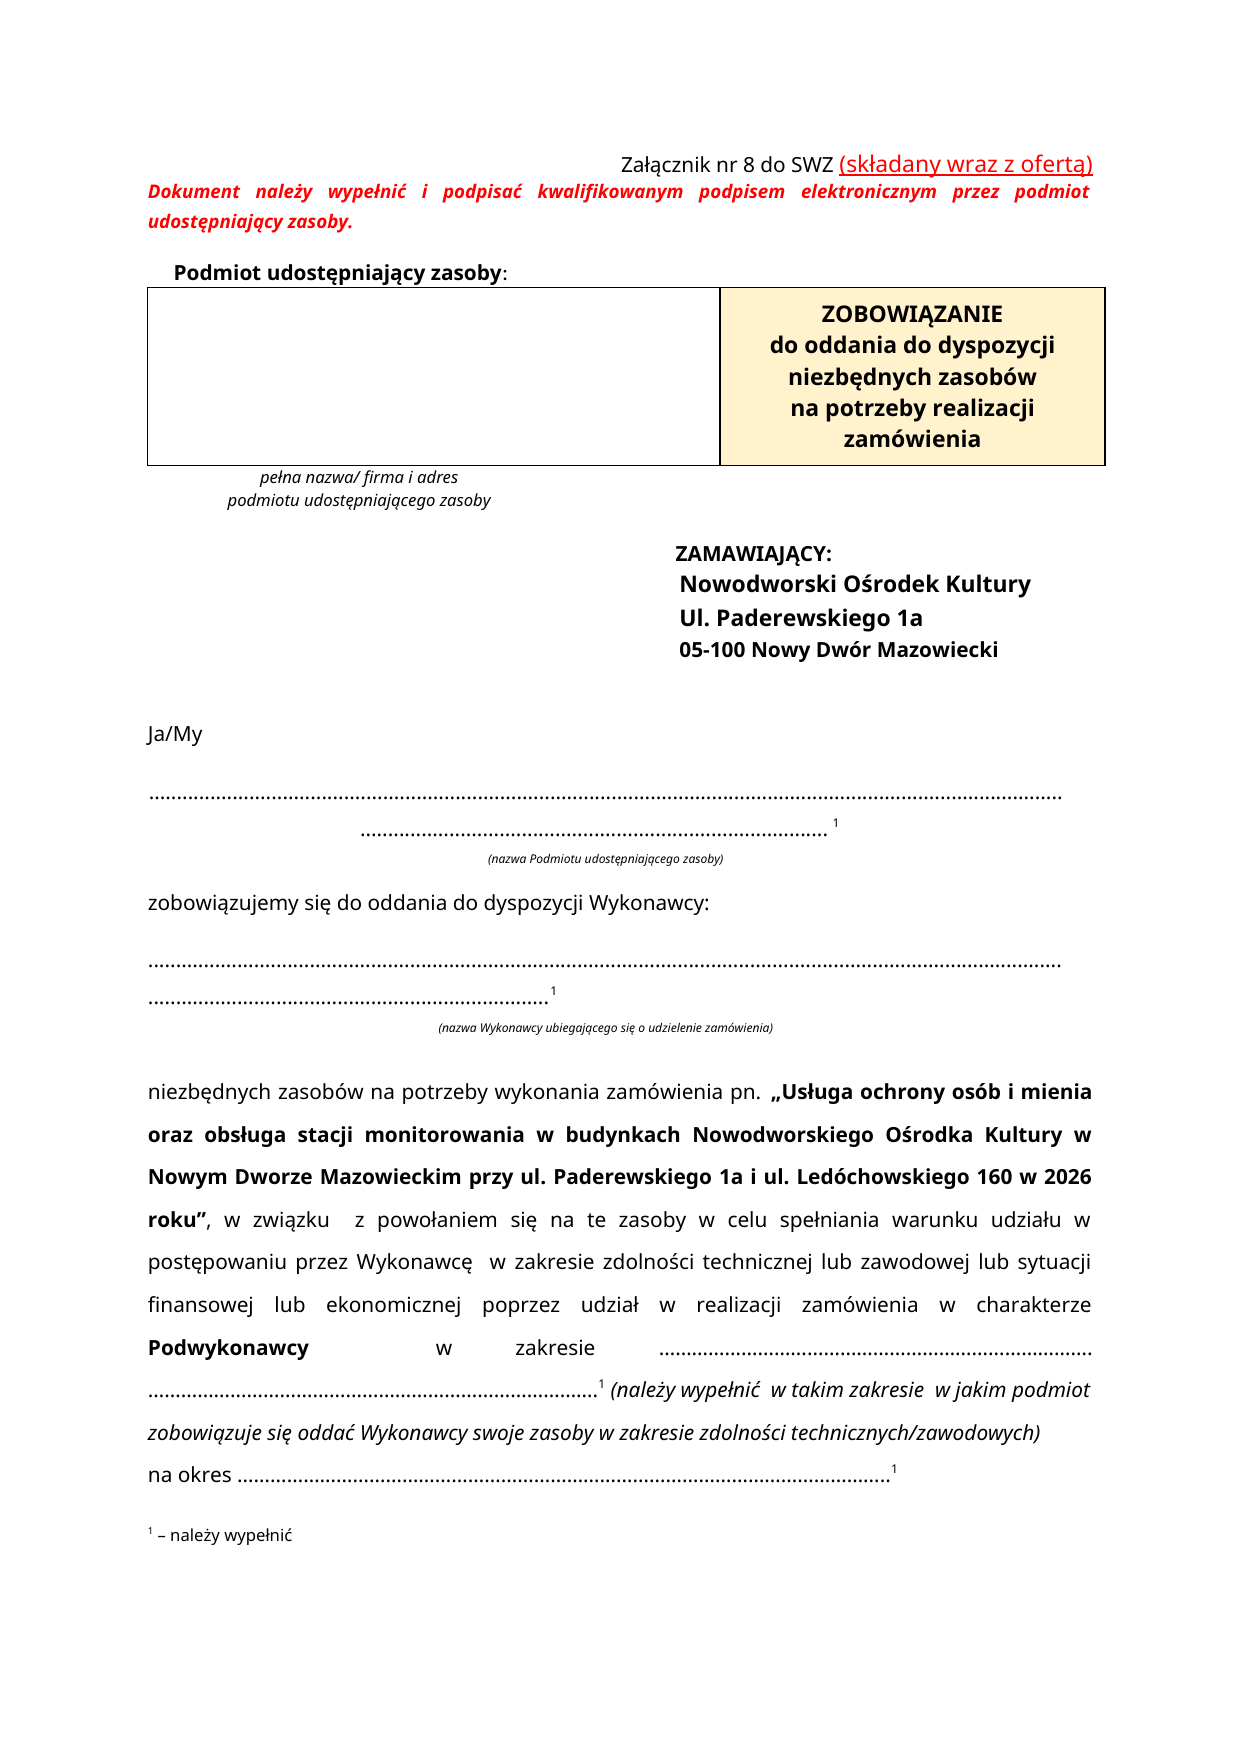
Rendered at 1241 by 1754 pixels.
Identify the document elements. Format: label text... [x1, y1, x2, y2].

table_header ZOBOWIĄZANIE do oddania do dyspozycji niezbędnych zasobów na potrzeby realizacji zamówienia [721, 288, 1104, 465]
text (nazwa Wykonawcy ubiegającego się o udzielenie zamówienia) [148, 1019, 1066, 1048]
table_header [148, 288, 719, 465]
text Załącznik nr 8 do SWZ (składany wraz z ofertą) [173, 148, 1093, 179]
text na okres ………………………………………………………………………………………………………..1 [148, 1461, 1093, 1489]
text Podmiot udostępniający zasoby: [173, 258, 1093, 287]
text ........................................................................................................................................................................................................................................................ 1 [133, 777, 1066, 843]
text niezbędnych zasobów na potrzeby wykonania zamówienia pn. „Usługa ochrony osób i mienia oraz obsługa stacji monitorowania w budynkach Nowodworskiego Ośrodka Kultury w Nowym Dworze Mazowieckim przy ul. Paderewskiego 1a i ul. Ledóchowskiego 160 w 2026 roku”, w związku z powołaniem się na te zasoby w celu spełniania warunku udziału w postępowaniu przez Wykonawcę w zakresie zdolności technicznej lub zawodowej lub sytuacji finansowej lub ekonomicznej poprzez udział w realizacji zamówienia w charakterze Podwykonawcy w zakresie …………………………………………………………………….……………………………………………………………………….1 (należy wypełnić w takim zakresie w jakim podmiot zobowiązuje się oddać Wykonawcy swoje zasoby w zakresie zdolności technicznych/zawodowych) [148, 1077, 1093, 1446]
text pełna nazwa/ firma i adres [173, 466, 547, 488]
text Nowodworski Ośrodek Kultury [679, 568, 1093, 599]
text ............................................................................................................................................................................................................................................1 [148, 946, 1066, 1011]
text (nazwa Podmiotu udostępniającego zasoby) [133, 851, 1066, 879]
text Ja/My [148, 719, 1066, 748]
text 1 – należy wypełnić [148, 1524, 1093, 1547]
text zobowiązujemy się do oddania do dyspozycji Wykonawcy: [148, 888, 1066, 916]
text Dokument należy wypełnić i podpisać kwalifikowanym podpisem elektronicznym przez podmiot udostępniający zasoby. [148, 179, 1093, 234]
text podmiotu udostępniającego zasoby [173, 488, 547, 511]
text Ul. Paderewskiego 1a [679, 602, 1093, 633]
text 05-100 Nowy Dwór Mazowiecki [679, 636, 1093, 664]
text ZAMAWIAJĄCY: [675, 539, 1093, 568]
